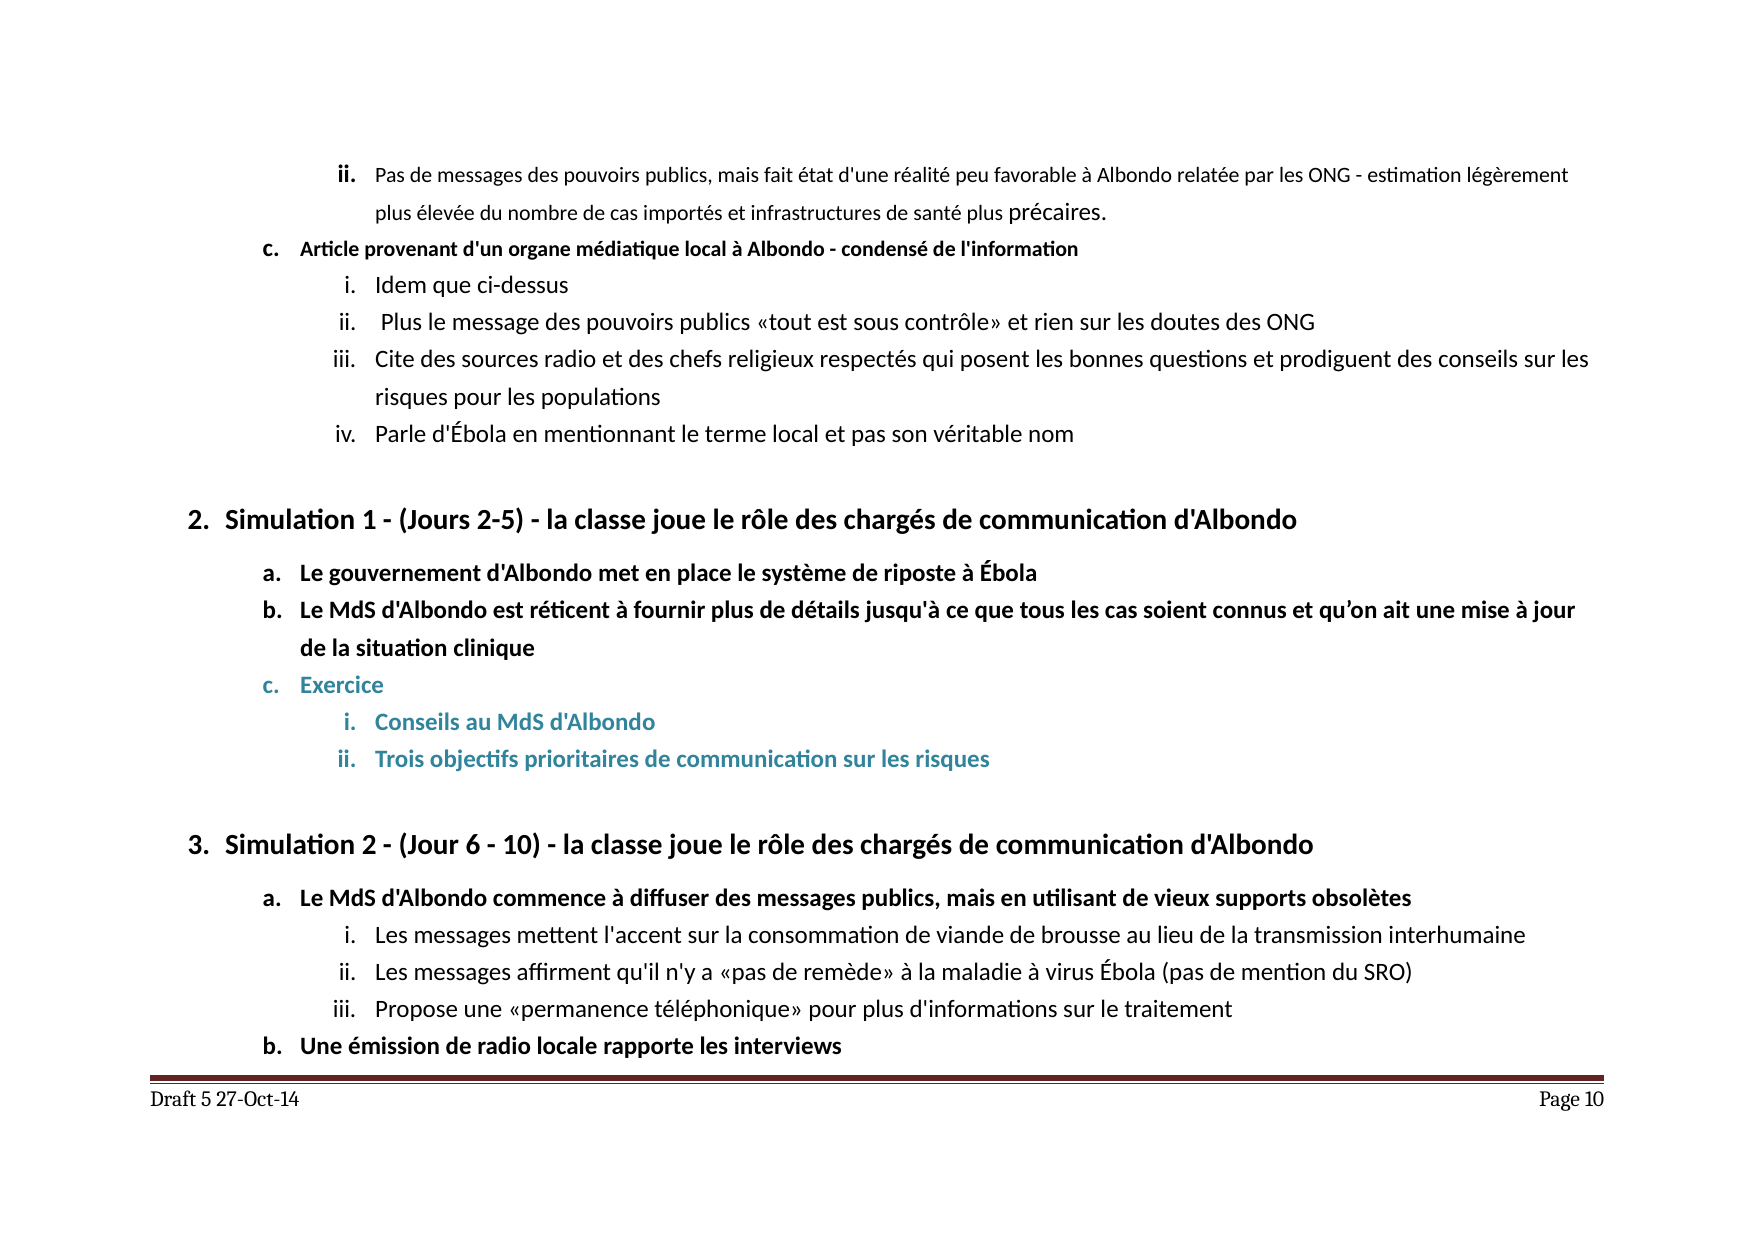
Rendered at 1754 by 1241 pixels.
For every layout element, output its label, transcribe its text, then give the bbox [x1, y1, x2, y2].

list Plus le message des pouvoirs publics «tout est sous contrôle» et rien sur les doutes des ONG [356, 306, 1604, 338]
list Conseils au MdS d'Albondo [356, 705, 1604, 737]
list Propose une «permanence téléphonique» pour plus d'informations sur le traitement [356, 993, 1604, 1025]
list Parle d'Ébola en mentionnant le terme local et pas son véritable nom [356, 417, 1604, 449]
list Le gouvernement d'Albondo met en place le système de riposte à Ébola [262, 557, 1604, 589]
list Article provenant d'un organe médiatique local à Albondo - condensé de l'information [262, 232, 1604, 264]
list Les messages affirment qu'il n'y a «pas de remède» à la maladie à virus Ébola (pas de mention du SRO) [356, 956, 1604, 988]
list Cite des sources radio et des chefs religieux respectés qui posent les bonnes questions et prodiguent des conseils sur les risques pour les populations [356, 343, 1604, 412]
list Simulation 1 - (Jours 2-5) - la classe joue le rôle des chargés de communication d'Albondo [187, 486, 1604, 551]
list Idem que ci-dessus [356, 269, 1604, 301]
list Trois objectifs prioritaires de communication sur les risques [356, 742, 1604, 774]
list Le MdS d'Albondo est réticent à fournir plus de détails jusqu'à ce que tous les cas soient connus et qu’on ait une mise à jour de la situation clinique [262, 594, 1604, 663]
list Une émission de radio locale rapporte les interviews [262, 1029, 1604, 1062]
list Exercice [262, 668, 1604, 700]
list Le MdS d'Albondo commence à diffuser des messages publics, mais en utilisant de vieux supports obsolètes [262, 882, 1604, 914]
list Simulation 2 - (Jour 6 - 10) - la classe joue le rôle des chargés de communication d'Albondo [187, 811, 1604, 876]
list Pas de messages des pouvoirs publics, mais fait état d'une réalité peu favorable à Albondo relatée par les ONG - estimation légèrement plus élevée du nombre de cas importés et infrastructures de santé plus précaires. [356, 157, 1604, 227]
list Les messages mettent l'accent sur la consommation de viande de brousse au lieu de la transmission interhumaine [356, 919, 1604, 951]
